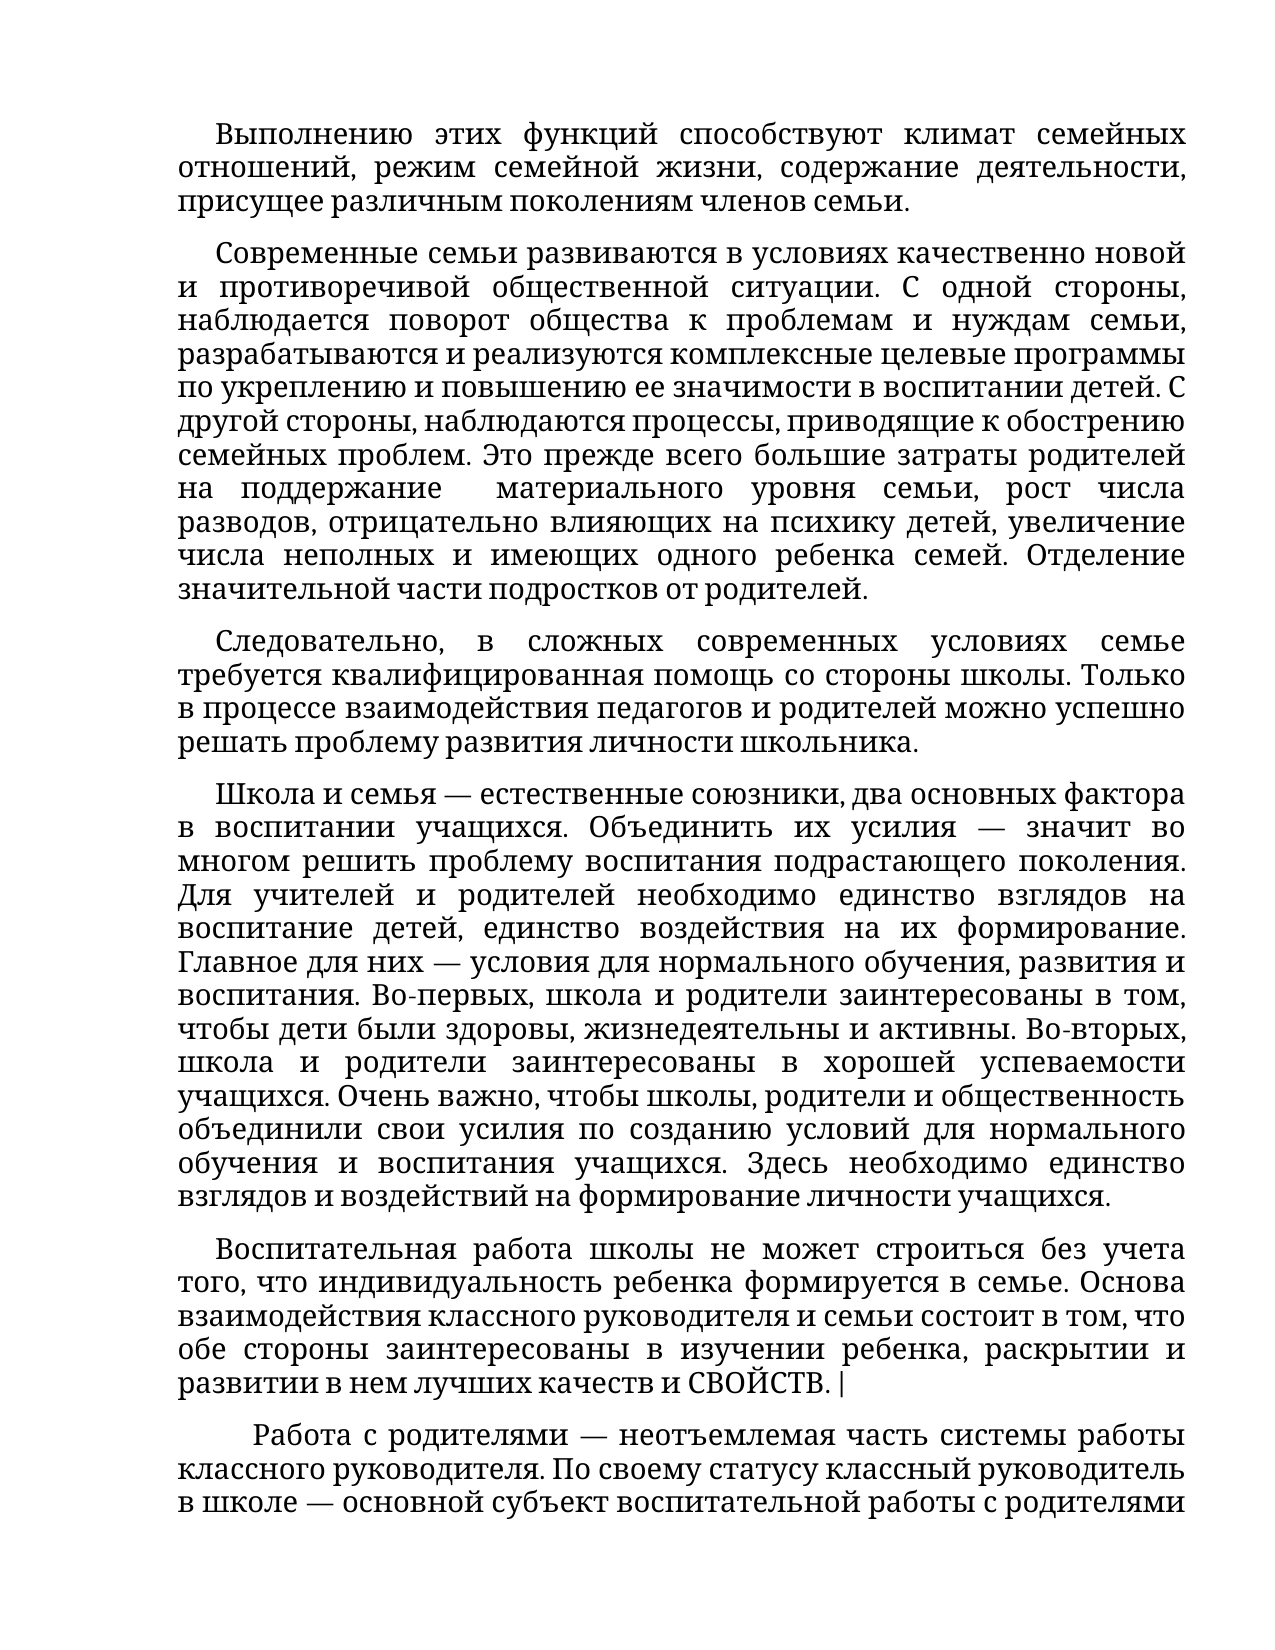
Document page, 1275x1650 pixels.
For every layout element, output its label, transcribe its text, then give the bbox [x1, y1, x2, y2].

text Школа и семья — естественные союзники, два основных фактора в воспитании учащихся. Объединить их усилия — значит во многом решить проблему воспитания подрастающего поколения. Для учителей и родителей необходимо единство взглядов на воспитание детей, единство воздействия на их формирование. Главное для них — условия для нормального обучения, развития и воспитания. Во-первых, школа и родители заинтересованы в том, чтобы дети были здоровы, жизнедеятельны и активны. Во-вторых, школа и родители заинтересованы в хорошей успеваемости учащихся. Очень важно, чтобы школы, родители и общественность объединили свои усилия по созданию условий для нормального обучения и воспитания учащихся. Здесь необходимо единство взглядов и воздействий на формирование личности учащихся. [177, 778, 1186, 1214]
text Выполнению этих функций способствуют климат семейных отношений, режим семейной жизни, содержание деятельности, присущее различным поколениям членов семьи. [177, 118, 1186, 219]
text Современные семьи развиваются в условиях качественно новой и противоречивой общественной ситуации. С одной стороны, наблюдается поворот общества к проблемам и нуждам семьи, разрабатываются и реализуются комплексные целевые программы по укреплению и повышению ее значимости в воспитании детей. С другой стороны, наблюдаются процессы, приводящие к обострению семейных проблем. Это прежде всего большие затраты родителей на поддержание материального уровня семьи, рост числа разводов, отрицательно влияющих на психику детей, увеличение числа неполных и имеющих одного ребенка семей. Отделение значительной части подростков от родителей. [177, 237, 1186, 606]
text Следовательно, в сложных современных условиях семье требуется квалифицированная помощь со стороны школы. Только в процессе взаимодействия педагогов и родителей можно успешно решать проблему развития личности школьника. [177, 625, 1186, 759]
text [177, 1419, 1186, 1520]
text Воспитательная работа школы не может строиться без учета того, что индивидуальность ребенка формируется в семье. Основа взаимодействия классного руководителя и семьи состоит в том, что обе стороны заинтересованы в изучении ребенка, раскрытии и развитии в нем лучших качеств и СВОЙСТВ. | [177, 1233, 1186, 1401]
